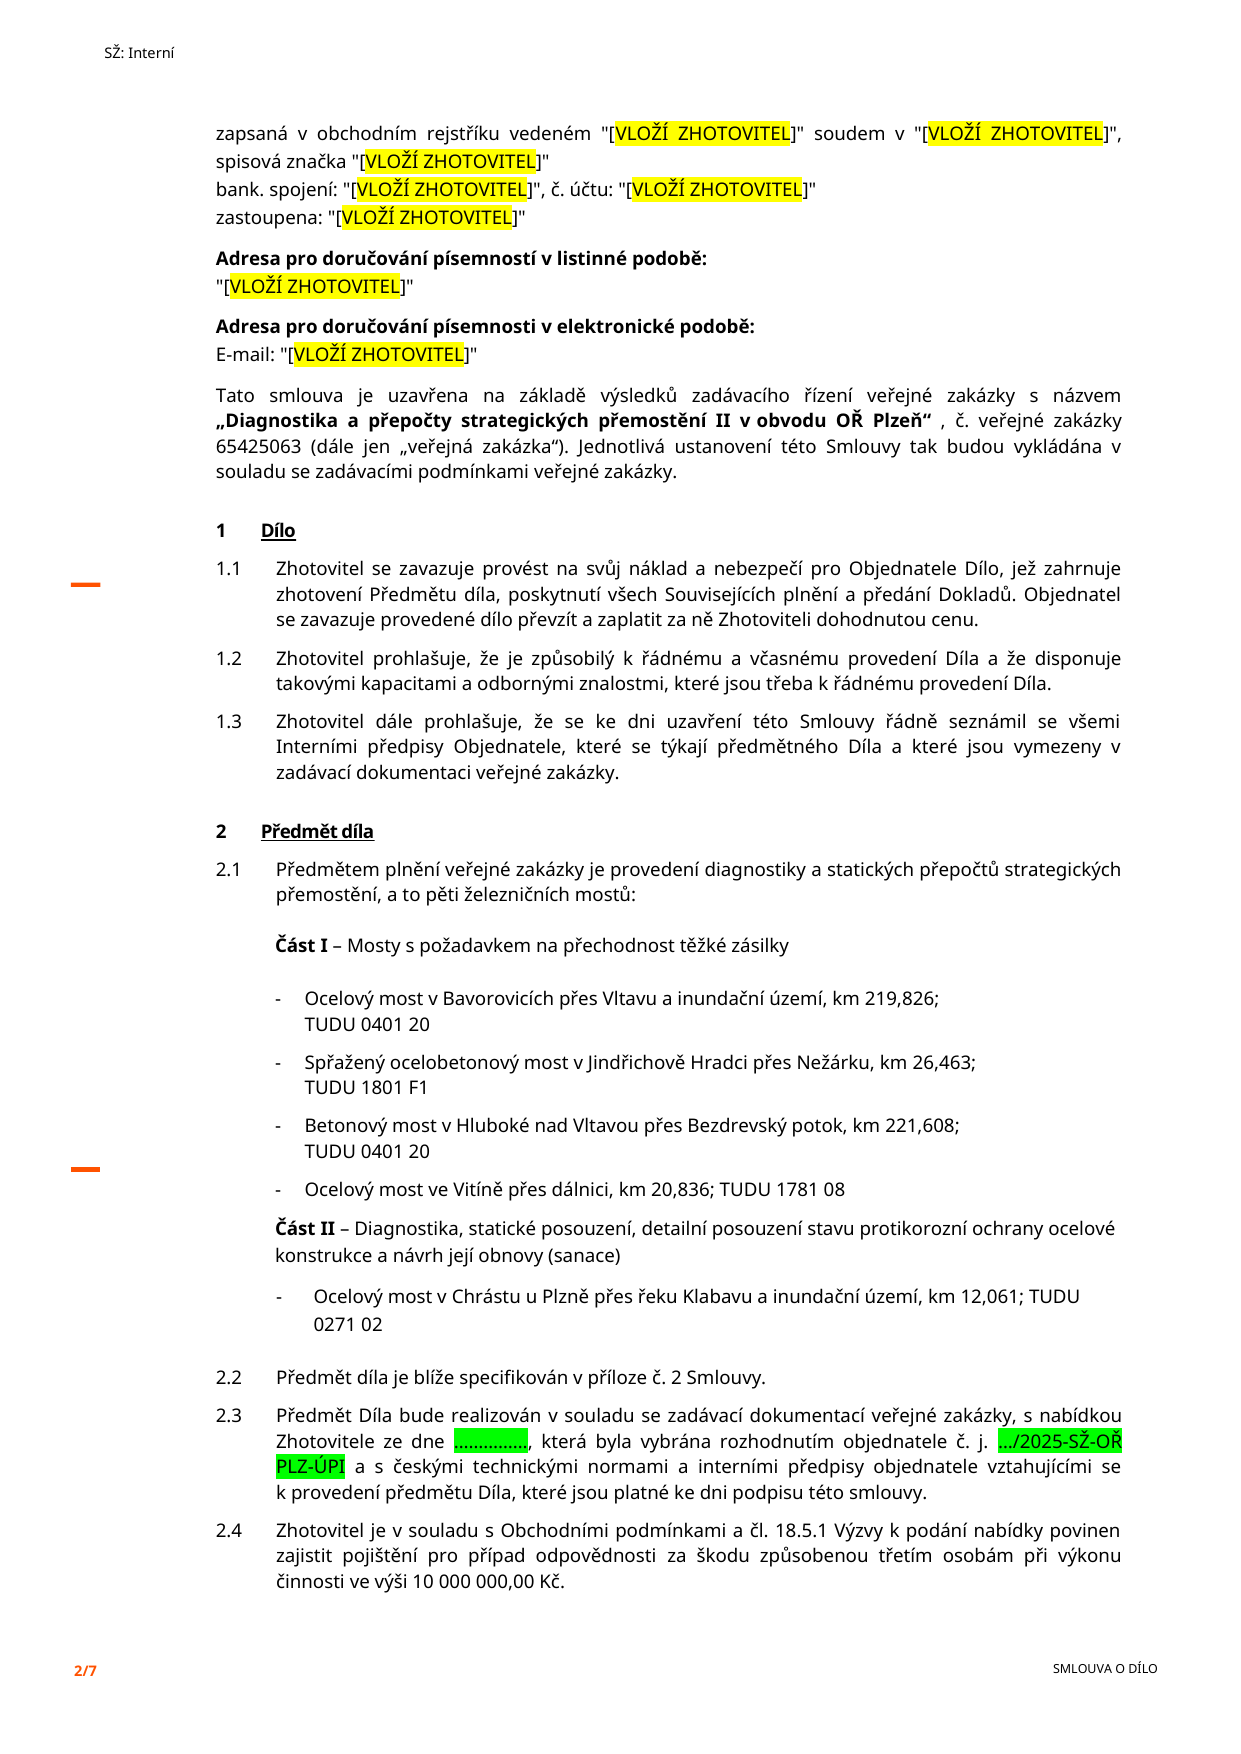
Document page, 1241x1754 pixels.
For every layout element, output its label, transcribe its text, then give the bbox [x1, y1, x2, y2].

subtitle Dílo [216, 518, 1122, 543]
text Tato smlouva je uzavřena na základě výsledků zadávacího řízení veřejné zakázky s názvem , č. veřejné zakázky 65425063 (dále jen „veřejná zakázka“). Jednotlivá ustanovení této Smlouvy tak budou vykládána v souladu se zadávacími podmínkami veřejné zakázky. [216, 382, 1122, 484]
subtitle Betonový most v Hluboké nad Vltavou přes Bezdrevský potok, km 221,608; [275, 1113, 1122, 1138]
text Adresa pro doručování písemnosti v elektronické podobě: [216, 314, 1122, 339]
subtitle Předmětem plnění veřejné zakázky je provedení diagnostiky a statických přepočtů strategických přemostění, a to pěti železničních mostů: [216, 856, 1122, 907]
text zastoupena: "[VLOŽÍ ZHOTOVITEL]" [512, 205, 1122, 230]
subtitle Předmět díla je blíže specifikován v příloze č. 2 Smlouvy. [216, 1364, 1122, 1390]
subtitle TUDU 1801 F1 [304, 1074, 1122, 1100]
subtitle Zhotovitel prohlašuje, že je způsobilý k řádnému a včasnému provedení Díla a že disponuje takovými kapacitami a odbornými znalostmi, které jsou třeba k řádnému provedení Díla. [216, 645, 1122, 696]
text Část I – Mosty s požadavkem na přechodnost těžké zásilky [275, 932, 1122, 958]
subtitle Předmět díla [216, 818, 1122, 844]
list Ocelový most v Chrástu u Plzně přes řeku Klabavu a inundační území, km 12,061; TUDU 0271 02 [276, 1283, 1122, 1337]
subtitle Spřažený ocelobetonový most v Jindřichově Hradci přes Nežárku, km 26,463; [275, 1049, 1122, 1074]
text zastoupena: "[VLOŽÍ ZHOTOVITEL]" [216, 205, 342, 230]
subtitle Zhotovitel se zavazuje provést na svůj náklad a nebezpečí pro Objednatele Dílo, jež zahrnuje zhotovení Předmětu díla, poskytnutí všech Souvisejících plnění a předání Dokladů. Objednatel se zavazuje provedené dílo převzít a zaplatit za ně Zhotoviteli dohodnutou cenu. [216, 556, 1122, 632]
subtitle Ocelový most v Bavorovicích přes Vltavu a inundační území, km 219,826; [275, 985, 1122, 1011]
text bank. spojení: "[VLOŽÍ ZHOTOVITEL]", č. účtu: "[VLOŽÍ ZHOTOVITEL]" [802, 177, 1122, 202]
text zapsaná v obchodním rejstříku vedeném "[VLOŽÍ ZHOTOVITEL]" soudem v "[VLOŽÍ ZHOTOVITEL]", spisová značka "[VLOŽÍ ZHOTOVITEL]" [216, 121, 1122, 174]
subtitle TUDU 0401 20 [304, 1011, 1122, 1036]
text "[VLOŽÍ ZHOTOVITEL]" [400, 273, 1122, 299]
subtitle TUDU 0401 20 [304, 1138, 1122, 1164]
text E-mail: "[VLOŽÍ ZHOTOVITEL]" [216, 342, 294, 367]
subtitle Ocelový most ve Vitíně přes dálnici, km 20,836; TUDU 1781 08 [275, 1177, 1122, 1202]
text Část II – Diagnostika, statické posouzení, detailní posouzení stavu protikorozní ochrany ocelové konstrukce a návrh její obnovy (sanace) [275, 1215, 1122, 1268]
text E-mail: "[VLOŽÍ ZHOTOVITEL]" [464, 342, 1122, 367]
subtitle Předmět Díla bude realizován v souladu se zadávací dokumentací veřejné zakázky, s nabídkou Zhotovitele ze dne ……………, která byla vybrána rozhodnutím objednatele č. j. …/2025-SŽ-OŘ PLZ-ÚPI a s českými technickými normami a interními předpisy objednatele vztahujícími se k provedení předmětu Díla, které jsou platné ke dni podpisu této smlouvy. [216, 1402, 1122, 1504]
text Adresa pro doručování písemností v listinné podobě: [216, 245, 1122, 271]
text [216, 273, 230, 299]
subtitle Zhotovitel dále prohlašuje, že se ke dni uzavření této Smlouvy řádně seznámil se všemi Interními předpisy Objednatele, které se týkají předmětného Díla a které jsou vymezeny v zadávací dokumentaci veřejné zakázky. [216, 708, 1122, 785]
subtitle Zhotovitel je v souladu s Obchodními podmínkami a čl. 18.5.1 Výzvy k podání nabídky povinen zajistit pojištění pro případ odpovědnosti za škodu způsobenou třetím osobám při výkonu činnosti ve výši 10 000 000,00 Kč. [216, 1517, 1122, 1593]
